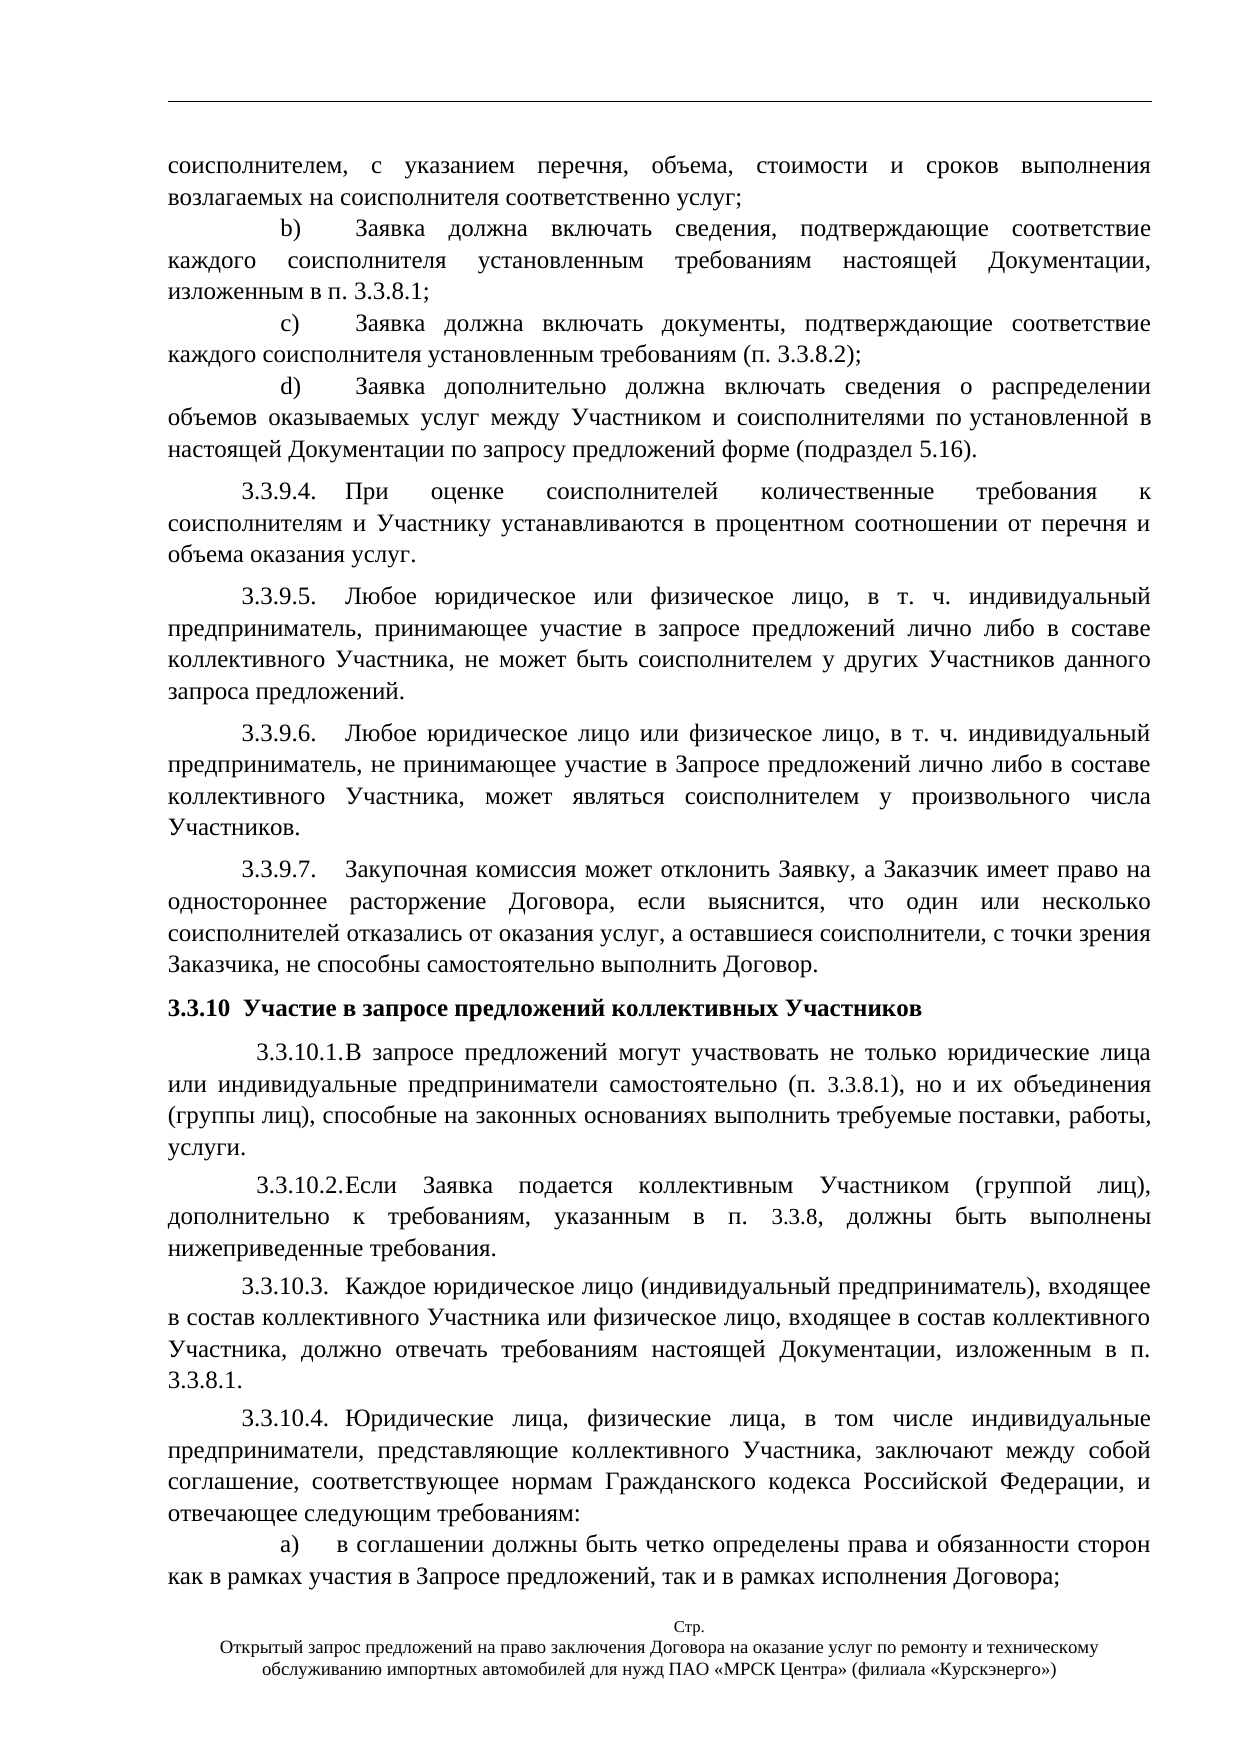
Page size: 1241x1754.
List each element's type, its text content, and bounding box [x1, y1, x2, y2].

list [168, 150, 1152, 210]
list Любое юридическое лицо или физическое лицо, в т. ч. индивидуальный предприниматель, не принимающее участие в Запросе предложений лично либо в составе коллективного Участника, может являться соисполнителем у произвольного числа Участников. [168, 718, 1152, 841]
list Закупочная комиссия может отклонить Заявку, а Заказчик имеет право на одностороннее расторжение Договора, если выяснится, что один или несколько соисполнителей отказались от оказания услуг, а оставшиеся соисполнители, с точки зрения Заказчика, не способны самостоятельно выполнить Договор. [168, 854, 1152, 978]
list Любое юридическое или физическое лицо, в т. ч. индивидуальный предприниматель, принимающее участие в запросе предложений лично либо в составе коллективного Участника, не может быть соисполнителем у других Участников данного запроса предложений. [168, 581, 1152, 704]
list В запросе предложений могут участвовать не только юридические лица или индивидуальные предприниматели самостоятельно (п. 3.3.8.1), но и их объединения (группы лиц), способные на законных основаниях выполнить требуемые поставки, работы, услуги. [168, 1037, 1152, 1161]
list в соглашении должны быть четко определены права и обязанности сторон как в рамках участия в Запросе предложений, так и в рамках исполнения Договора; [168, 1529, 1152, 1590]
list При оценке соисполнителей количественные требования к соисполнителям и Участнику устанавливаются в процентном соотношении от перечня и объема оказания услуг. [168, 476, 1152, 568]
subtitle Участие в запросе предложений коллективных Участников [168, 993, 1152, 1022]
list Заявка должна включать сведения, подтверждающие соответствие каждого соисполнителя установленным требованиям настоящей Документации, изложенным в п. 3.3.8.1; [168, 213, 1152, 305]
list Заявка должна включать документы, подтверждающие соответствие каждого соисполнителя установленным требованиям (п. 3.3.8.2); [168, 308, 1152, 368]
list Юридические лица, физические лица, в том числе индивидуальные предприниматели, представляющие коллективного Участника, заключают между собой соглашение, соответствующее нормам Гражданского кодекса Российской Федерации, и отвечающее следующим требованиям: [168, 1403, 1152, 1527]
list Заявка дополнительно должна включать сведения о распределении объемов оказываемых услуг между Участником и соисполнителями по установленной в настоящей Документации по запросу предложений форме (подраздел 5.16). [168, 371, 1152, 463]
list Каждое юридическое лицо (индивидуальный предприниматель), входящее в состав коллективного Участника или физическое лицо, входящее в состав коллективного Участника, должно отвечать требованиям настоящей Документации, изложенным в п. 3.3.8.1. [168, 1271, 1152, 1394]
list Если Заявка подается коллективным Участником (группой лиц), дополнительно к требованиям, указанным в п. 3.3.8, должны быть выполнены нижеприведенные требования. [168, 1170, 1152, 1262]
